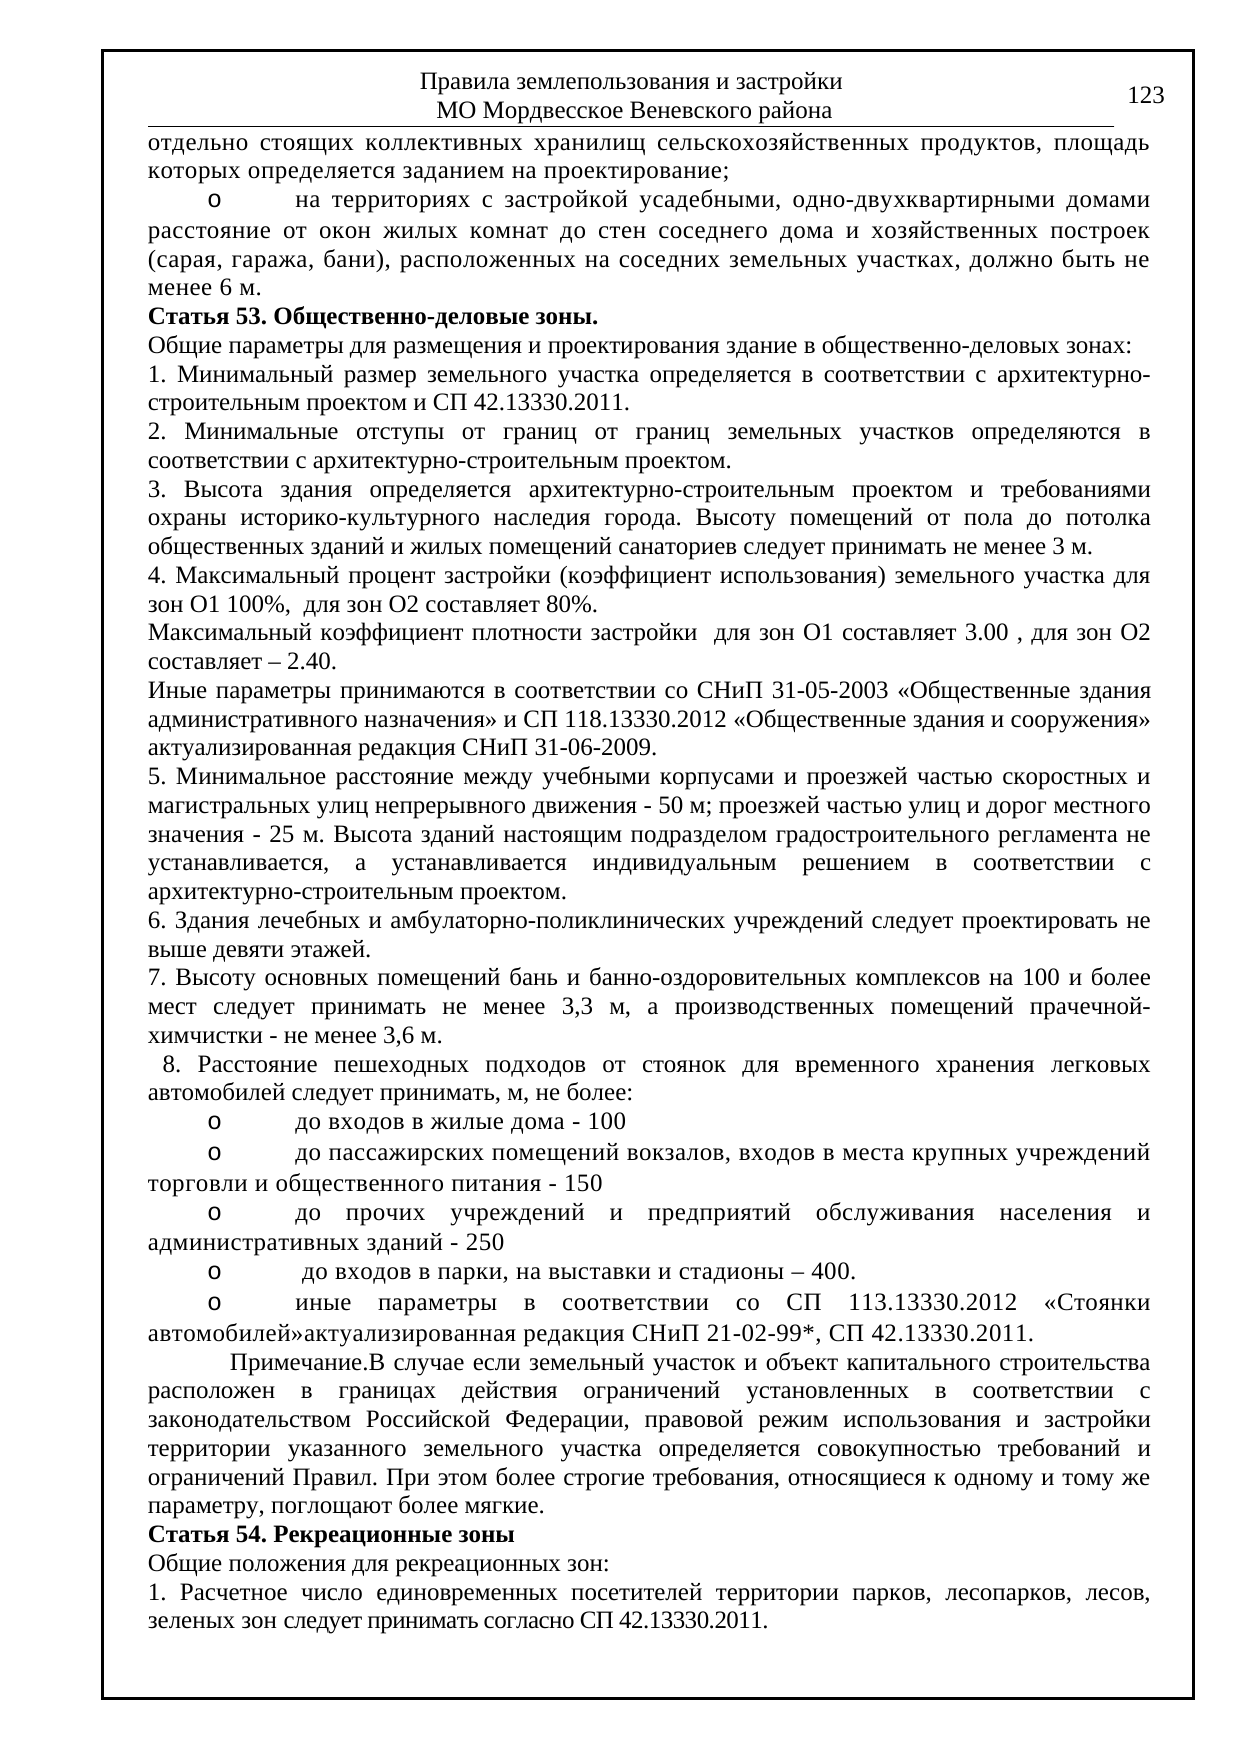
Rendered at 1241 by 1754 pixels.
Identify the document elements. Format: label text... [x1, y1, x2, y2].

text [148, 127, 1152, 184]
text Общие параметры для размещения и проектирования здание в общественно-деловых зонах: [148, 330, 1152, 359]
text 8. Расстояние пешеходных подходов от стоянок для временного хранения легковых автомобилей следует принимать, м, не более: [148, 1049, 1152, 1106]
subtitle Статья 54. Рекреационные зоны [148, 1519, 1152, 1548]
text до входов в жилые дома - 100 [148, 1106, 1152, 1137]
text Общие положения для рекреационных зон: [148, 1548, 1152, 1577]
text 3. Высота здания определяется архитектурно-строительным проектом и требованиями охраны историко-культурного наследия города. Высоту помещений от пола до потолка общественных зданий и жилых помещений санаториев следует принимать не менее 3 м. [148, 474, 1152, 560]
text Максимальный коэффициент плотности застройки для зон О1 составляет 3.00 , для зон О2 составляет – 2.40. [148, 617, 1152, 675]
text иные параметры в соответствии со СП 113.13330.2012 «Стоянки автомобилей»актуализированная редакция СНиП 21-02-99*, СП 42.13330.2011. [148, 1287, 1152, 1347]
text 7. Высоту основных помещений бань и банно-оздоровительных комплексов на 100 и более мест следует принимать не менее 3,3 м, а производственных помещений прачечной-химчистки - не менее 3,6 м. [148, 962, 1152, 1049]
text 4. Максимальный процент застройки (коэффициент использования) земельного участка для зон О1 100%, для зон О2 составляет 80%. [148, 560, 1152, 617]
text Иные параметры принимаются в соответствии со СНиП 31-05-2003 «Общественные здания административного назначения» и СП 118.13330.2012 «Общественные здания и сооружения» актуализированная редакция СНиП 31-06-2009. [148, 675, 1152, 761]
text 1. Расчетное число единовременных посетителей территории парков, лесопарков, лесов, зеленых зон следует принимать согласно СП 42.13330.2011. [148, 1577, 1152, 1634]
text Примечание.В случае если земельный участок и объект капитального строительства расположен в границах действия ограничений установленных в соответствии с законодательством Российской Федерации, правовой режим использования и застройки территории указанного земельного участка определяется совокупностью требований и ограничений Правил. При этом более строгие требования, относящиеся к одному и тому же параметру, поглощают более мягкие. [148, 1347, 1152, 1519]
text до прочих учреждений и предприятий обслуживания населения и административных зданий - 250 [148, 1197, 1152, 1256]
text на территориях с застройкой усадебными, одно-двухквартирными домами расстояние от окон жилых комнат до стен соседнего дома и хозяйственных построек (сарая, гаража, бани), расположенных на соседних земельных участках, должно быть не менее 6 м. [148, 184, 1152, 301]
text 6. Здания лечебных и амбулаторно-поликлинических учреждений следует проектировать не выше девяти этажей. [148, 905, 1152, 962]
text до пассажирских помещений вокзалов, входов в места крупных учреждений торговли и общественного питания - 150 [148, 1137, 1152, 1197]
text 5. Минимальное расстояние между учебными корпусами и проезжей частью скоростных и магистральных улиц непрерывного движения - 50 м; проезжей частью улиц и дорог местного значения - 25 м. Высота зданий настоящим подразделом градостроительного регламента не устанавливается, а устанавливается индивидуальным решением в соответствии с архитектурно-строительным проектом. [148, 761, 1152, 905]
text 1. Минимальный размер земельного участка определяется в соответствии с архитектурно-строительным проектом и СП 42.13330.2011. [148, 359, 1152, 416]
text 2. Минимальные отступы от границ от границ земельных участков определяются в соответствии с архитектурно-строительным проектом. [148, 416, 1152, 474]
subtitle Статья 53. Общественно-деловые зоны. [148, 301, 1152, 330]
text до входов в парки, на выставки и стадионы – 400. [148, 1256, 1152, 1287]
